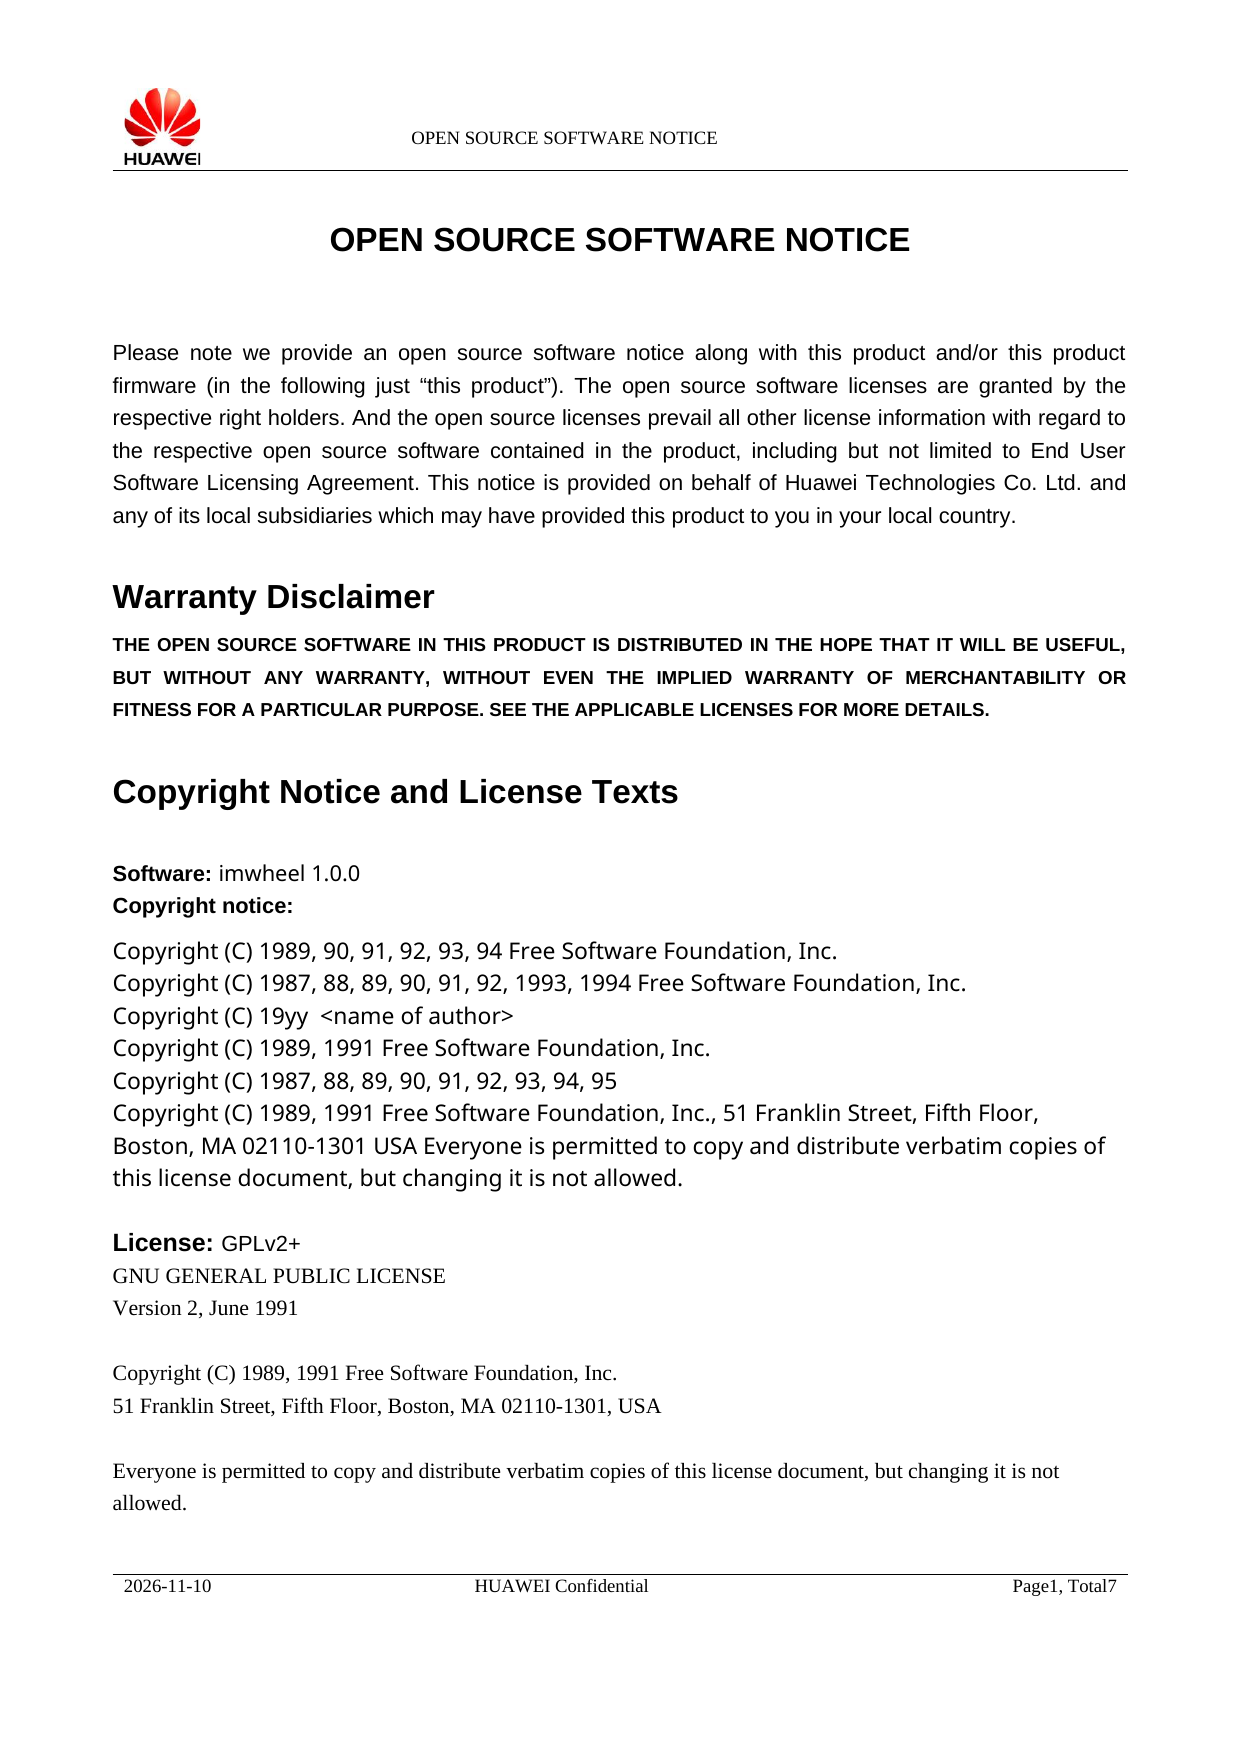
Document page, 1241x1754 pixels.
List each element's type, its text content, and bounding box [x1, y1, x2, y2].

text Please note we provide an open source software notice along with this product and/or this product firmware (in the following just “this product”). The open source software licenses are granted by the respective right holders. And the open source licenses prevail all other license information with regard to the respective open source software contained in the product, including but not limited to End User Software Licensing Agreement. This notice is provided on behalf of Huawei Technologies Co. Ltd. and any of its local subsidiaries which may have provided this product to you in your local country. [112, 336, 1128, 531]
text Warranty Disclaimer [112, 564, 1128, 629]
text OPEN SOURCE SOFTWARE NOTICE [112, 206, 1128, 271]
picture [124, 88, 201, 165]
title Software: imwheel 1.0.0 [112, 856, 1128, 889]
text Copyright (C) 1989, 90, 91, 92, 93, 94 Free Software Foundation, Inc. Copyright (C) 1987, 88, 89, 90, 91, 92, 1993, 1994 Free Software Foundation, Inc. Copyright (C) 19yy <name of author> Copyright (C) 1989, 1991 Free Software Foundation, Inc. Copyright (C) 1987, 88, 89, 90, 91, 92, 93, 94, 95 Copyright (C) 1989, 1991 Free Software Foundation, Inc., 51 Franklin Street, Fifth Floor, Boston, MA 02110-1301 USA Everyone is permitted to copy and distribute verbatim copies of this license document, but changing it is not allowed. [112, 934, 1128, 1226]
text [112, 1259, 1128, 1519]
text Copyright notice: [112, 889, 1128, 921]
text The open source software in this product is distributed in the hope that it will be useful, but WITHOUT ANY WARRANTY, without even the implied warranty of MERCHANTABILITY or FITNESS FOR A PARTICULAR PURPOSE. See the applicable licenses for more details. [112, 629, 1128, 726]
text Copyright Notice and License Texts [112, 759, 1128, 824]
text License: GPLv2+ [112, 1226, 1128, 1259]
